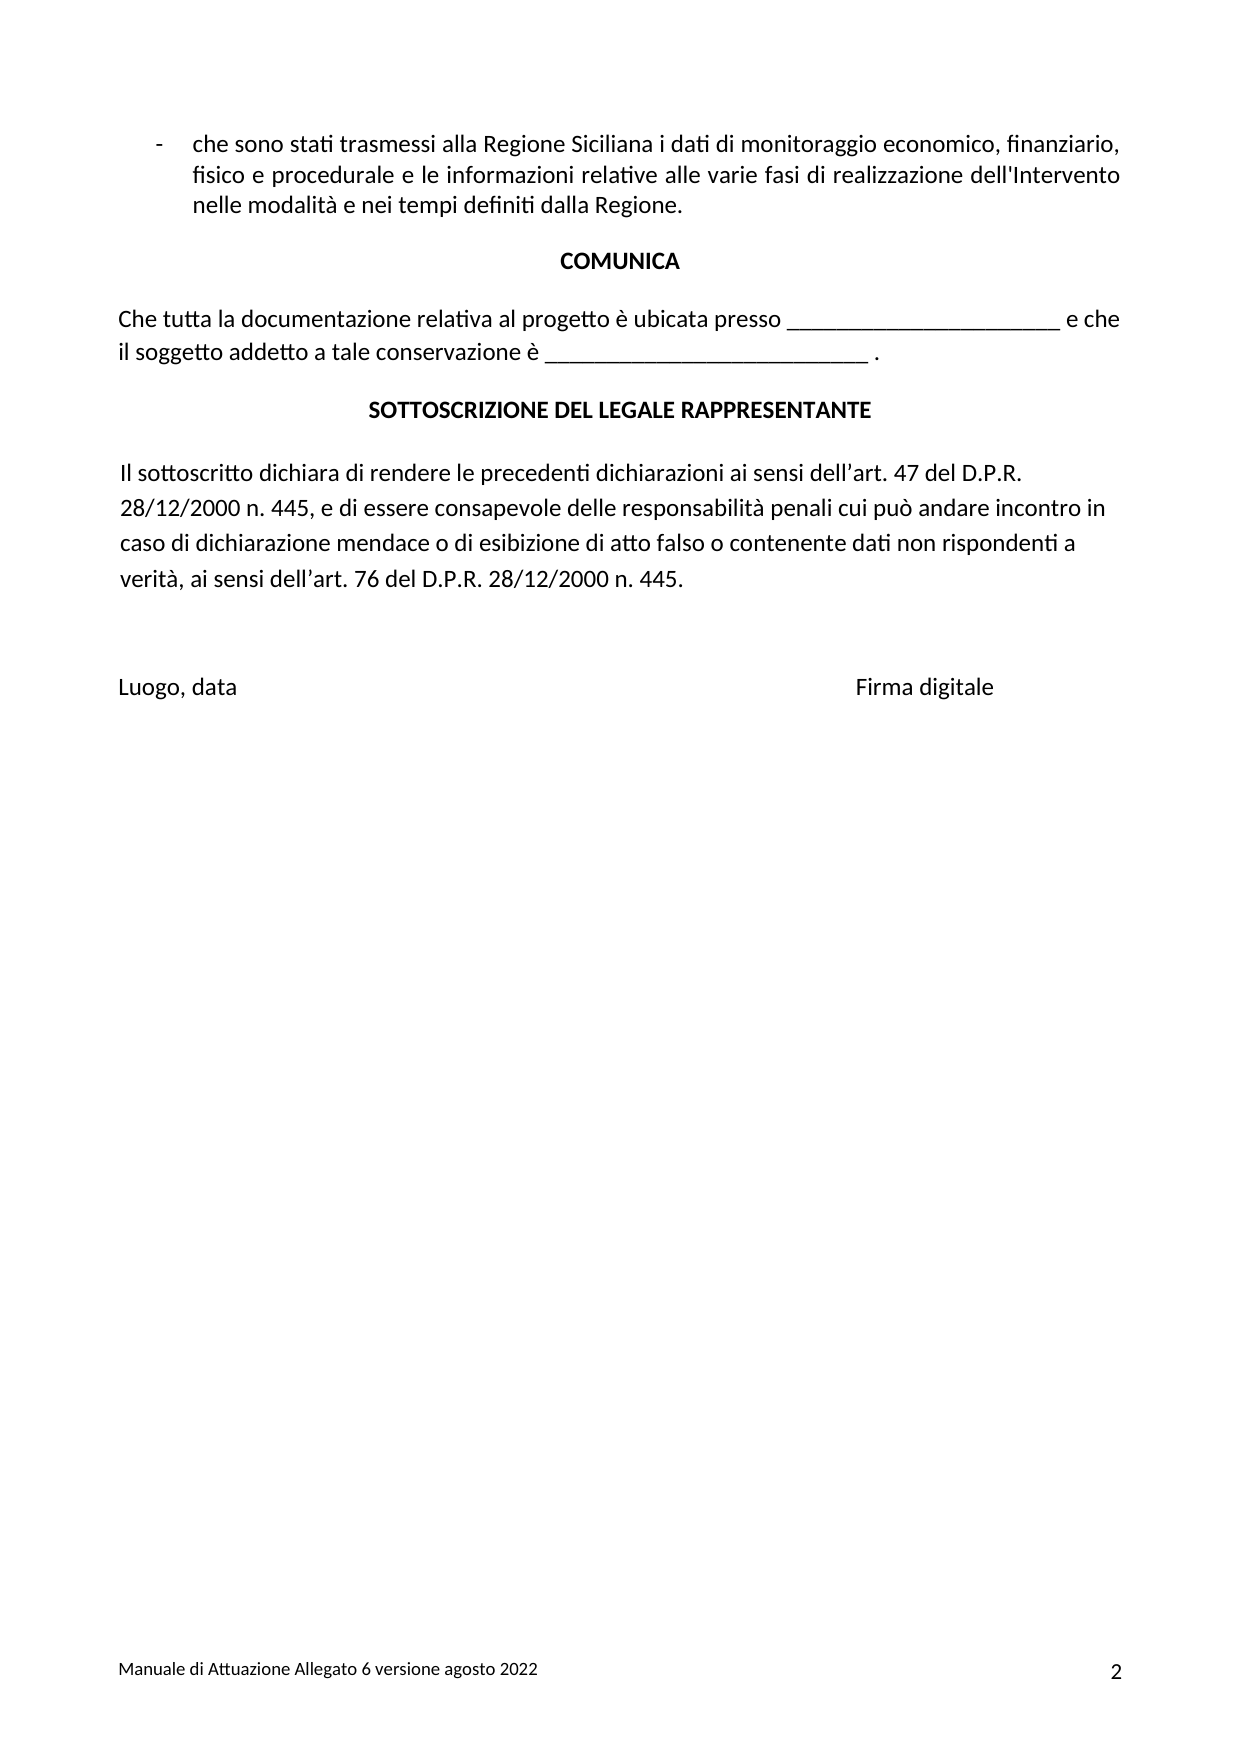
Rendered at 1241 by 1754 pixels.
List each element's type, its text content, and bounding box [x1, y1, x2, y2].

text Il sottoscritto dichiara di rendere le precedenti dichiarazioni ai sensi dell’art. 47 del D.P.R. 28/12/2000 n. 445, e di essere consapevole delle responsabilità penali cui può andare incontro in caso di dichiarazione mendace o di esibizione di atto falso o contenente dati non rispondenti a verità, ai sensi dell’art. 76 del D.P.R. 28/12/2000 n. 445. [120, 452, 1122, 593]
text Che tutta la documentazione relativa al progetto è ubicata presso ______________________ e che il soggetto addetto a tale conservazione è __________________________ . [118, 303, 1122, 367]
text COMUNICA [118, 245, 1122, 276]
text SOTTOSCRIZIONE DEL LEGALE RAPPRESENTANTE [118, 394, 1122, 424]
text Luogo, data Firma digitale [118, 671, 1122, 702]
list che sono stati trasmessi alla Regione Siciliana i dati di monitoraggio economico, finanziario, fisico e procedurale e le informazioni relative alle varie fasi di realizzazione dell'Intervento nelle modalità e nei tempi definiti dalla Regione. [155, 129, 1122, 220]
